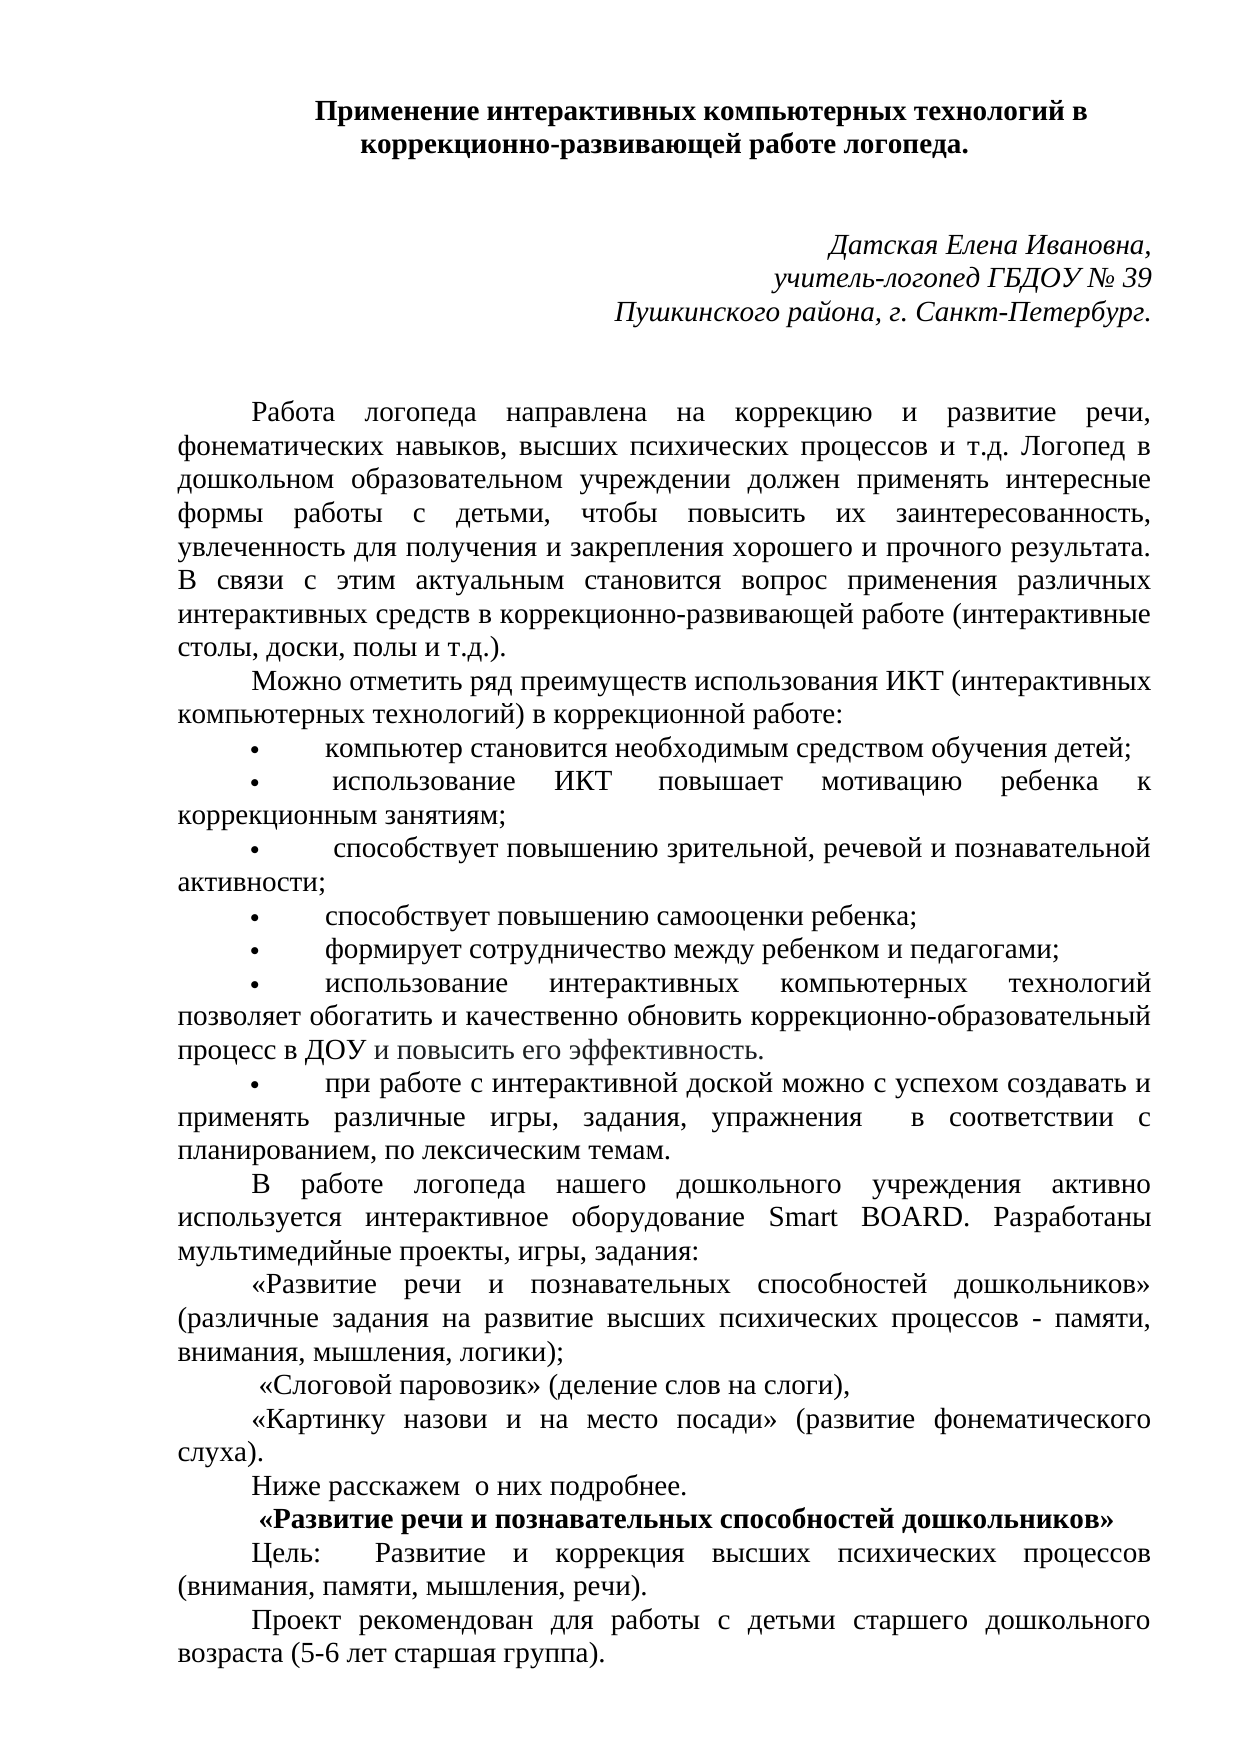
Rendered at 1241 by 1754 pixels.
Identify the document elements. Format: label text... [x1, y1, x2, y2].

text Проект рекомендован для работы с детьми старшего дошкольного возраста (5-6 лет старшая группа). [177, 1602, 1152, 1669]
list компьютер становится необходимым средством обучения детей; [177, 730, 1152, 763]
list при работе с интерактивной доской можно с успехом создавать и применять различные игры, задания, упражнения в соответствии с планированием, по лексическим темам. [177, 1065, 1152, 1166]
list «Развитие речи и познавательных способностей дошкольников» (различные задания на развитие высших психических процессов - памяти, внимания, мышления, логики); [177, 1267, 1152, 1367]
list способствует повышению самооценки ребенка; [177, 898, 1152, 931]
list использование ИКТ повышает мотивацию ребенка к коррекционным занятиям; [177, 763, 1152, 831]
text Цель: Развитие и коррекция высших психических процессов (внимания, памяти, мышления, речи). [177, 1535, 1152, 1602]
list Работа логопеда направлена на коррекцию и развитие речи, фонематических навыков, высших психических процессов и т.д. Логопед в дошкольном образовательном учреждении должен применять интересные формы работы с детьми, чтобы повысить их заинтересованность, увлеченность для получения и закрепления хорошего и прочного результата. В связи с этим актуальным становится вопрос применения различных интерактивных средств в коррекционно-развивающей работе (интерактивные столы, доски, полы и т.д.). [177, 394, 1152, 663]
list использование интерактивных компьютерных технологий позволяет обогатить и качественно обновить коррекционно-образовательный процесс в ДОУ и повысить его эффективность. [177, 965, 1152, 1065]
list «Картинку назови и на место посади» (развитие фонематического слуха). [177, 1401, 1152, 1468]
text Можно отметить ряд преимуществ использования ИКТ (интерактивных компьютерных технологий) в коррекционной работе: [177, 663, 1152, 730]
list способствует повышению зрительной, речевой и познавательной активности; [177, 831, 1152, 898]
text «Развитие речи и познавательных способностей дошкольников» [177, 1501, 1152, 1535]
text Пушкинского района, г. Санкт-Петербург. [177, 294, 1152, 327]
list Ниже расскажем о них подробнее. [177, 1468, 1152, 1501]
list В работе логопеда нашего дошкольного учреждения активно используется интерактивное оборудование Smart BOARD. Разработаны мультимедийные проекты, игры, задания: [177, 1166, 1152, 1267]
list «Слоговой паровозик» (деление слов на слоги), [177, 1367, 1152, 1401]
text учитель-логопед ГБДОУ № 39 [177, 260, 1152, 294]
list формирует сотрудничество между ребенком и педагогами; [177, 931, 1152, 965]
text Применение интерактивных компьютерных технологий в коррекционно-развивающей работе логопеда. [177, 93, 1152, 160]
text Датская Елена Ивановна, [177, 227, 1152, 260]
